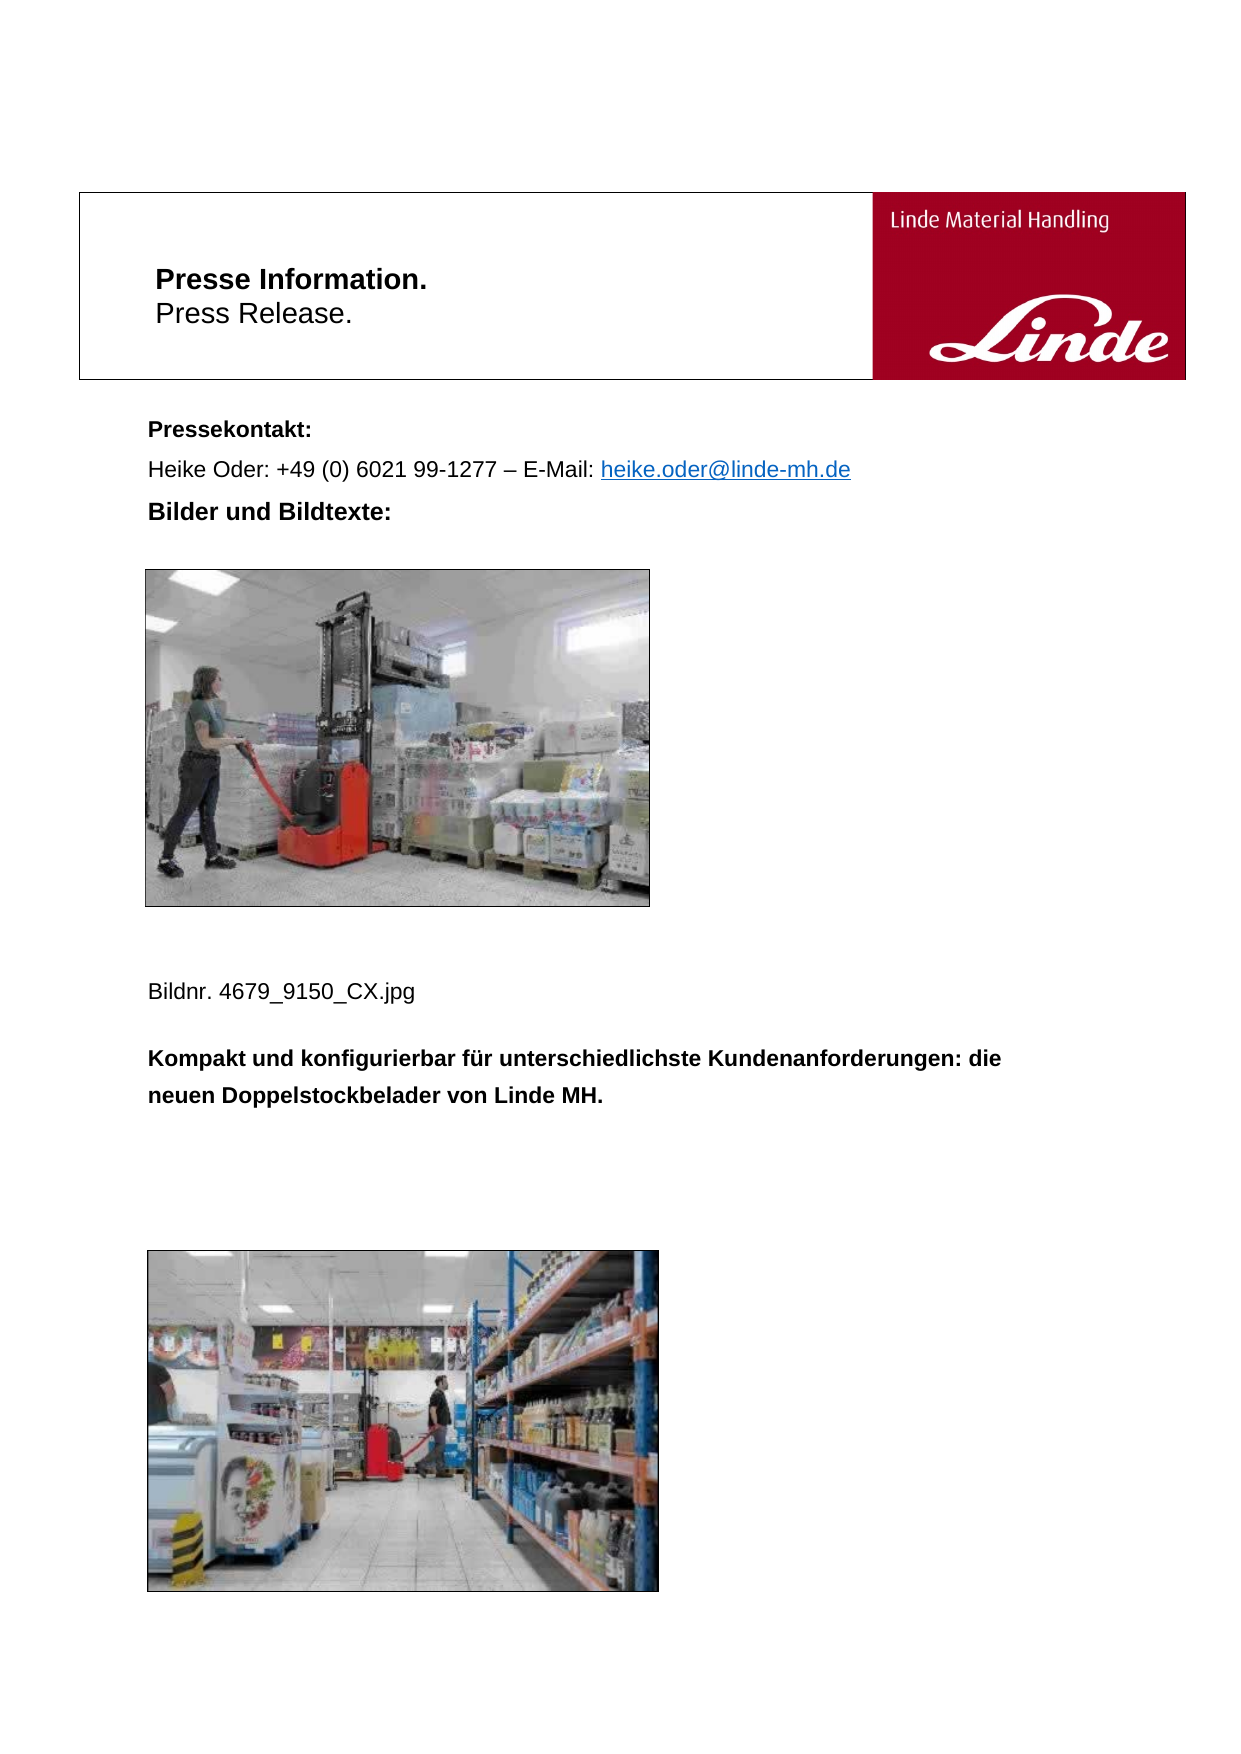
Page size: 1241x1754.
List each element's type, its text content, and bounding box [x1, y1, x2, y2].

text Bildnr. 4679_9150_CX.jpg [148, 978, 1031, 1004]
text Kompakt und konfigurierbar für unterschiedlichste Kundenanforderungen: die neuen Doppelstockbelader von Linde MH. [148, 1033, 1049, 1146]
picture [145, 570, 649, 906]
text Pressekontakt: Heike Oder: +49 (0) 6021 99-1277 – E-Mail: heike.oder@linde-mh.de Bilder und Bildtexte: [148, 416, 1049, 525]
picture [872, 192, 1186, 380]
picture [148, 1251, 658, 1591]
